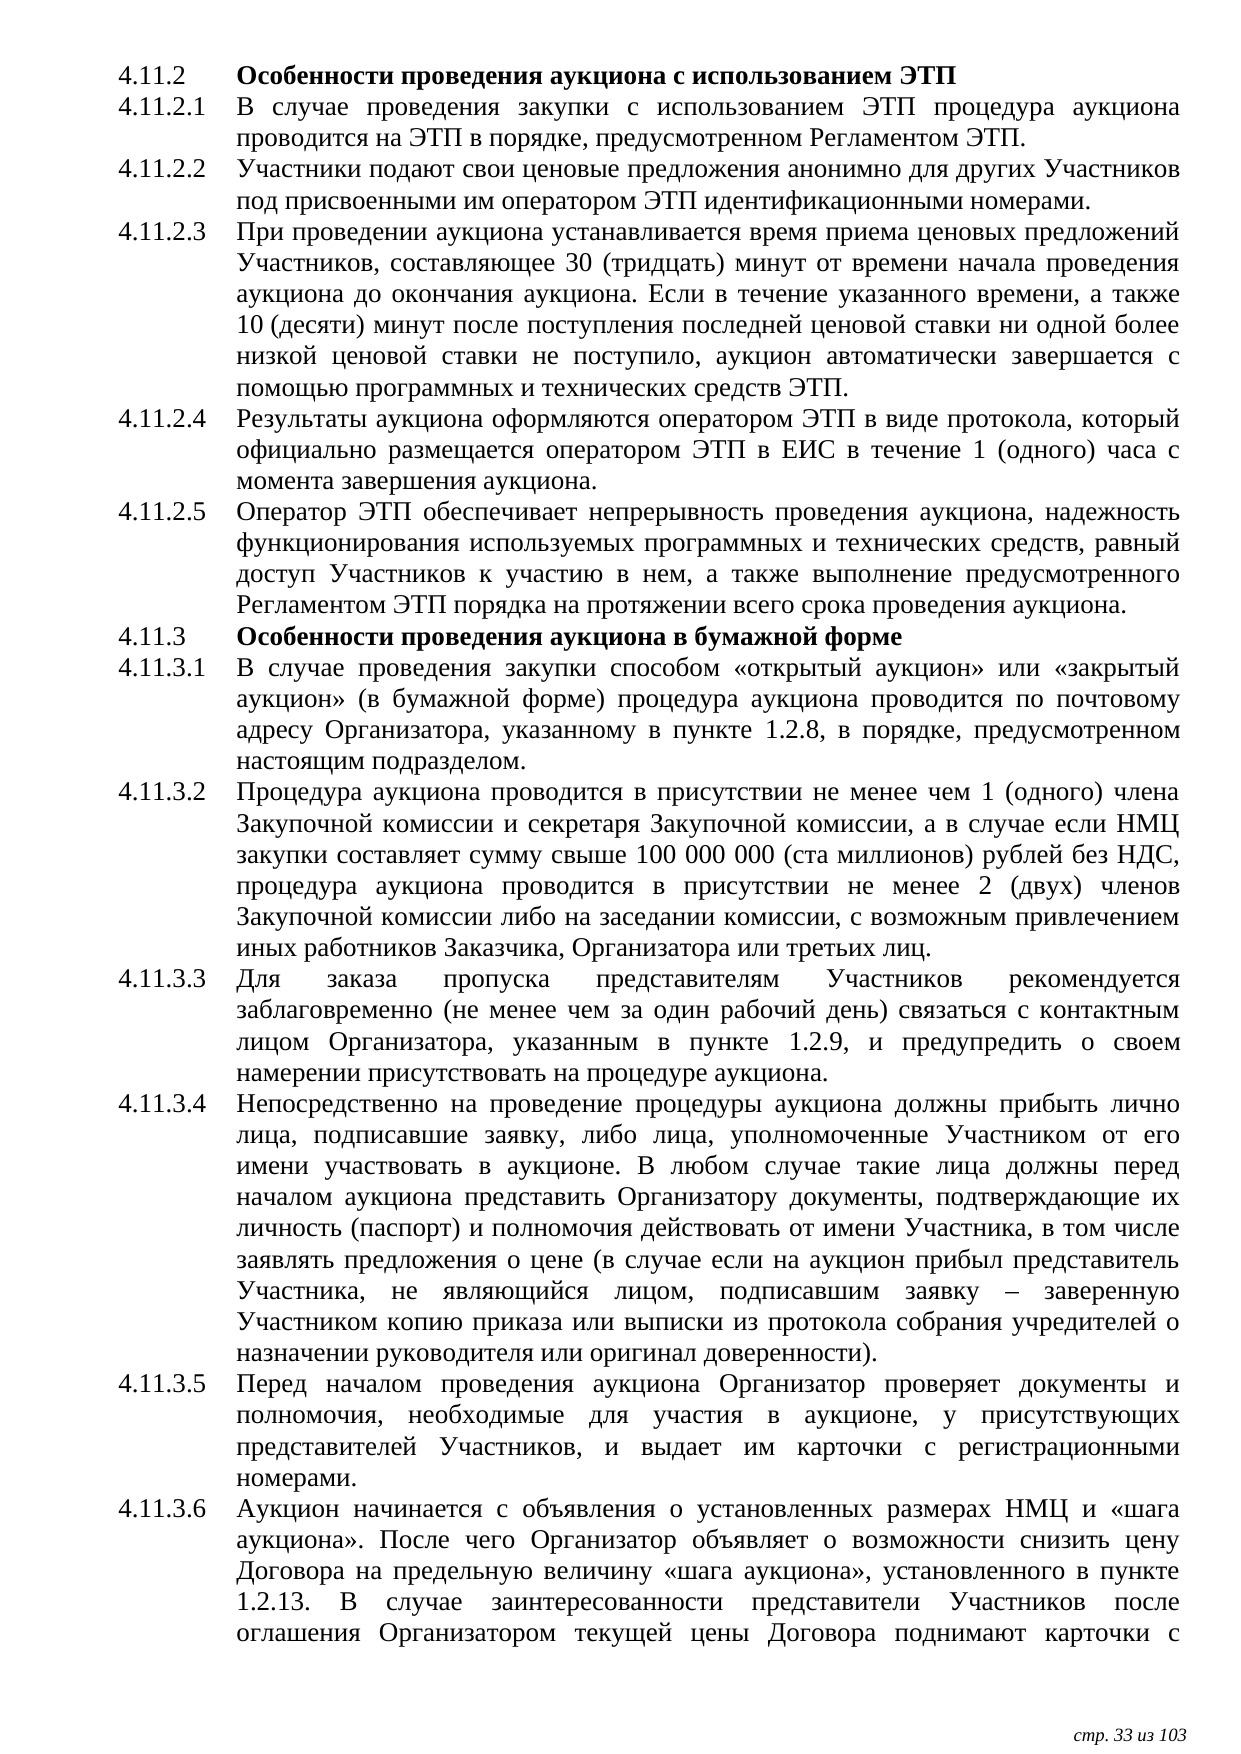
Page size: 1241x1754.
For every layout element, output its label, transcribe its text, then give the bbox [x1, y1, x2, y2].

text Результаты аукциона оформляются оператором ЭТП в виде протокола, который официально размещается оператором ЭТП в ЕИС в течение 1 (одного) часа с момента завершения аукциона. [118, 402, 1181, 495]
text Процедура аукциона проводится в присутствии не менее чем 1 (одного) члена Закупочной комиссии и секретаря Закупочной комиссии, а в случае если НМЦ закупки составляет сумму свыше 100 000 000 (ста миллионов) рублей без НДС, процедура аукциона проводится в присутствии не менее 2 (двух) членов Закупочной комиссии либо на заседании комиссии, с возможным привлечением иных работников Заказчика, Организатора или третьих лиц. [118, 776, 1181, 962]
text Особенности проведения аукциона в бумажной форме [118, 620, 1181, 651]
text В случае проведения закупки с использованием ЭТП процедура аукциона проводится на ЭТП в порядке, предусмотренном Регламентом ЭТП. [118, 90, 1181, 153]
text При проведении аукциона устанавливается время приема ценовых предложений Участников, составляющее 30 (тридцать) минут от времени начала проведения аукциона до окончания аукциона. Если в течение указанного времени, а также 10 (десяти) минут после поступления последней ценовой ставки ни одной более низкой ценовой ставки не поступило, аукцион автоматически завершается с помощью программных и технических средств ЭТП. [118, 215, 1181, 402]
text Перед началом проведения аукциона Организатор проверяет документы и полномочия, необходимые для участия в аукционе, у присутствующих представителей Участников, и выдает им карточки с регистрационными номерами. [118, 1367, 1181, 1492]
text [118, 1492, 1181, 1648]
text Особенности проведения аукциона с использованием ЭТП [118, 59, 1181, 90]
text Оператор ЭТП обеспечивает непрерывность проведения аукциона, надежность функционирования используемых программных и технических средств, равный доступ Участников к участию в нем, а также выполнение предусмотренного Регламентом ЭТП порядка на протяжении всего срока проведения аукциона. [118, 495, 1181, 620]
text Непосредственно на проведение процедуры аукциона должны прибыть лично лица, подписавшие заявку, либо лица, уполномоченные Участником от его имени участвовать в аукционе. В любом случае такие лица должны перед началом аукциона представить Организатору документы, подтверждающие их личность (паспорт) и полномочия действовать от имени Участника, в том числе заявлять предложения о цене (в случае если на аукцион прибыл представитель Участника, не являющийся лицом, подписавшим заявку – заверенную Участником копию приказа или выписки из протокола собрания учредителей о назначении руководителя или оригинал доверенности). [118, 1087, 1181, 1367]
text В случае проведения закупки способом «открытый аукцион» или «закрытый аукцион» (в бумажной форме) процедура аукциона проводится по почтовому адресу Организатора, указанному в пункте 1.2.8, в порядке, предусмотренном настоящим подразделом. [118, 651, 1181, 776]
text Для заказа пропуска представителям Участников рекомендуется заблаговременно (не менее чем за один рабочий день) связаться с контактным лицом Организатора, указанным в пункте 1.2.9, и предупредить о своем намерении присутствовать на процедуре аукциона. [118, 962, 1181, 1087]
text Участники подают свои ценовые предложения анонимно для других Участников под присвоенными им оператором ЭТП идентификационными номерами. [118, 153, 1181, 215]
